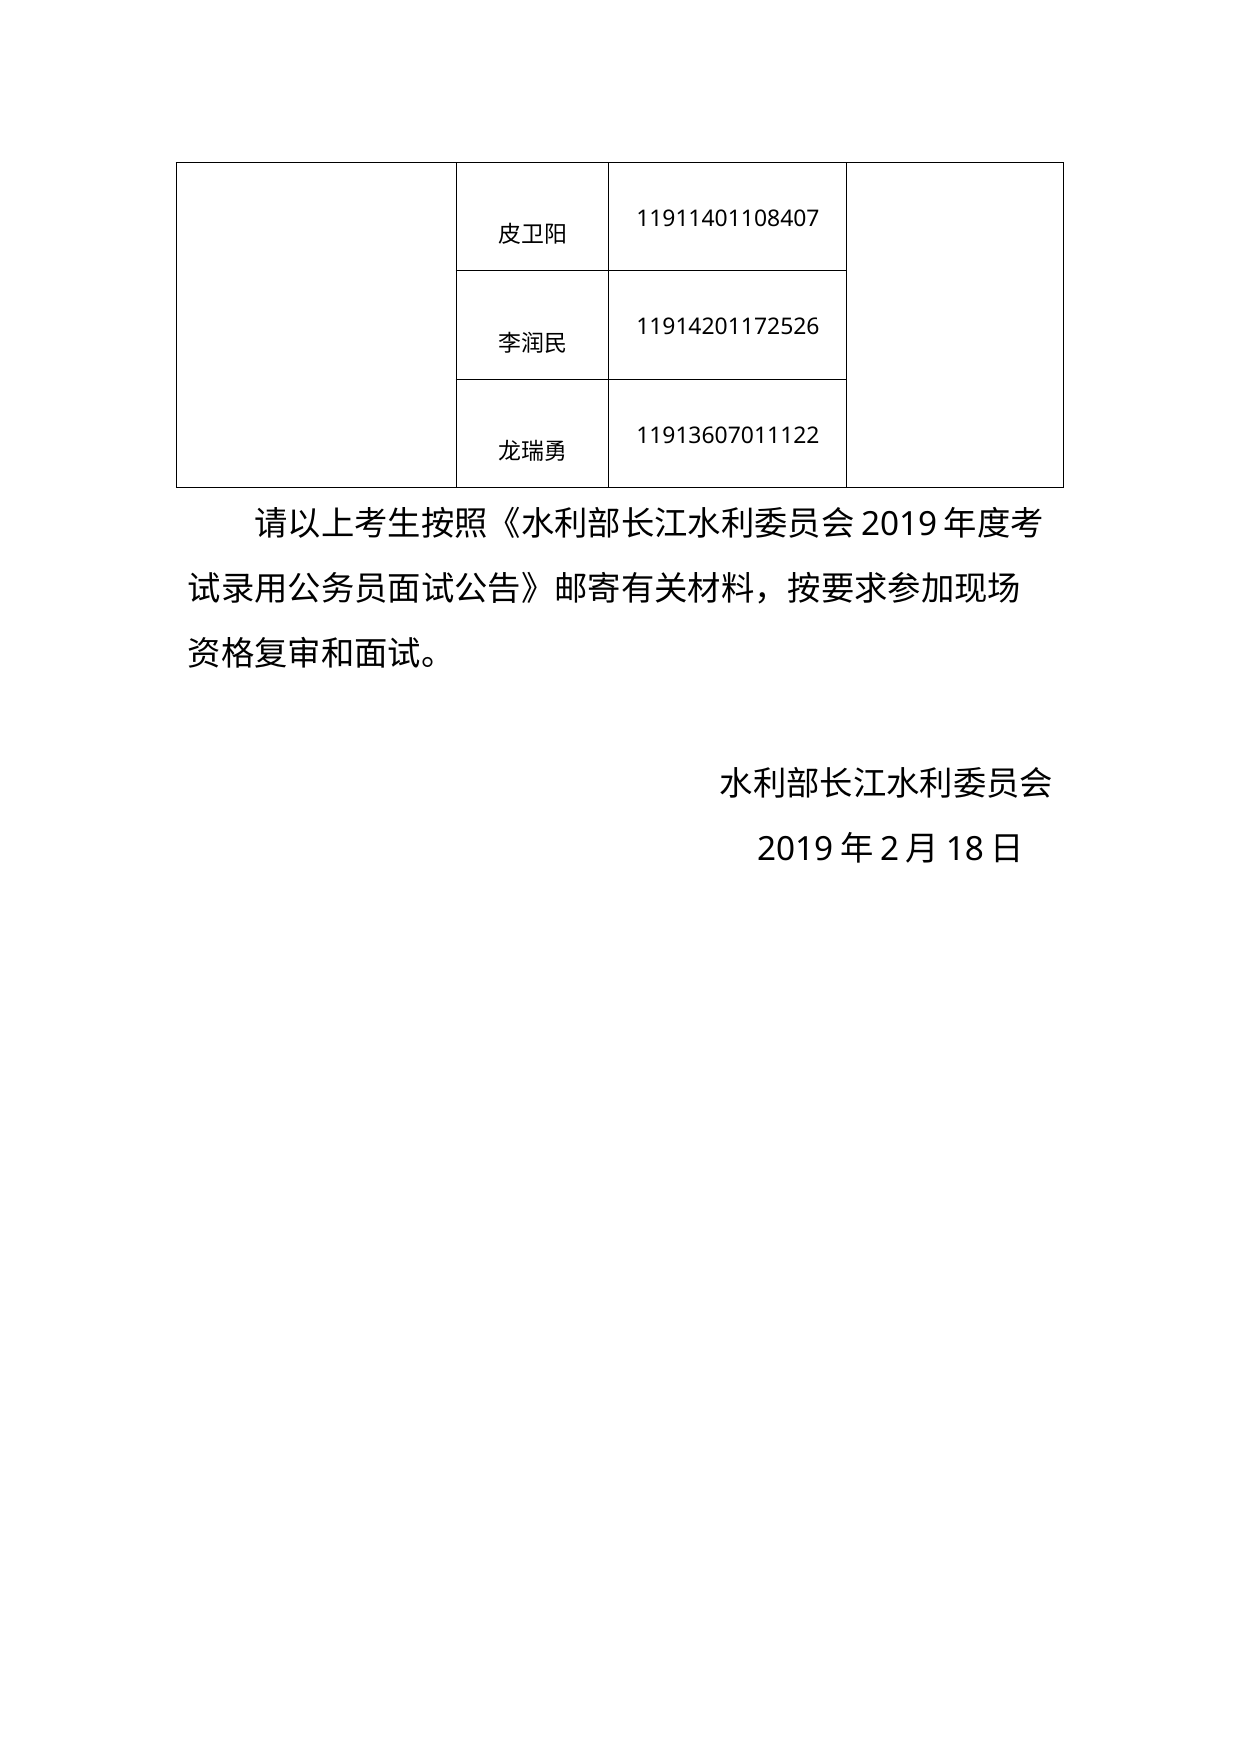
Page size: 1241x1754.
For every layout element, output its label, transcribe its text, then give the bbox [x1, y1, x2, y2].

table_cell 皮卫阳 [457, 163, 608, 270]
text 水利部长江水利委员会 [187, 683, 1053, 813]
text 请以上考生按照《水利部长江水利委员会2019年度考试录用公务员面试公告》邮寄有关材料，按要求参加现场资格复审和面试。 [187, 488, 1053, 683]
table_cell 11913607011122 [609, 380, 846, 487]
table_cell 11914201172526 [609, 271, 846, 379]
table_cell 龙瑞勇 [457, 380, 608, 487]
text 2019年2月18日 [187, 813, 1023, 878]
table_cell 李润民 [457, 271, 608, 379]
table_cell 11911401108407 [609, 163, 846, 270]
